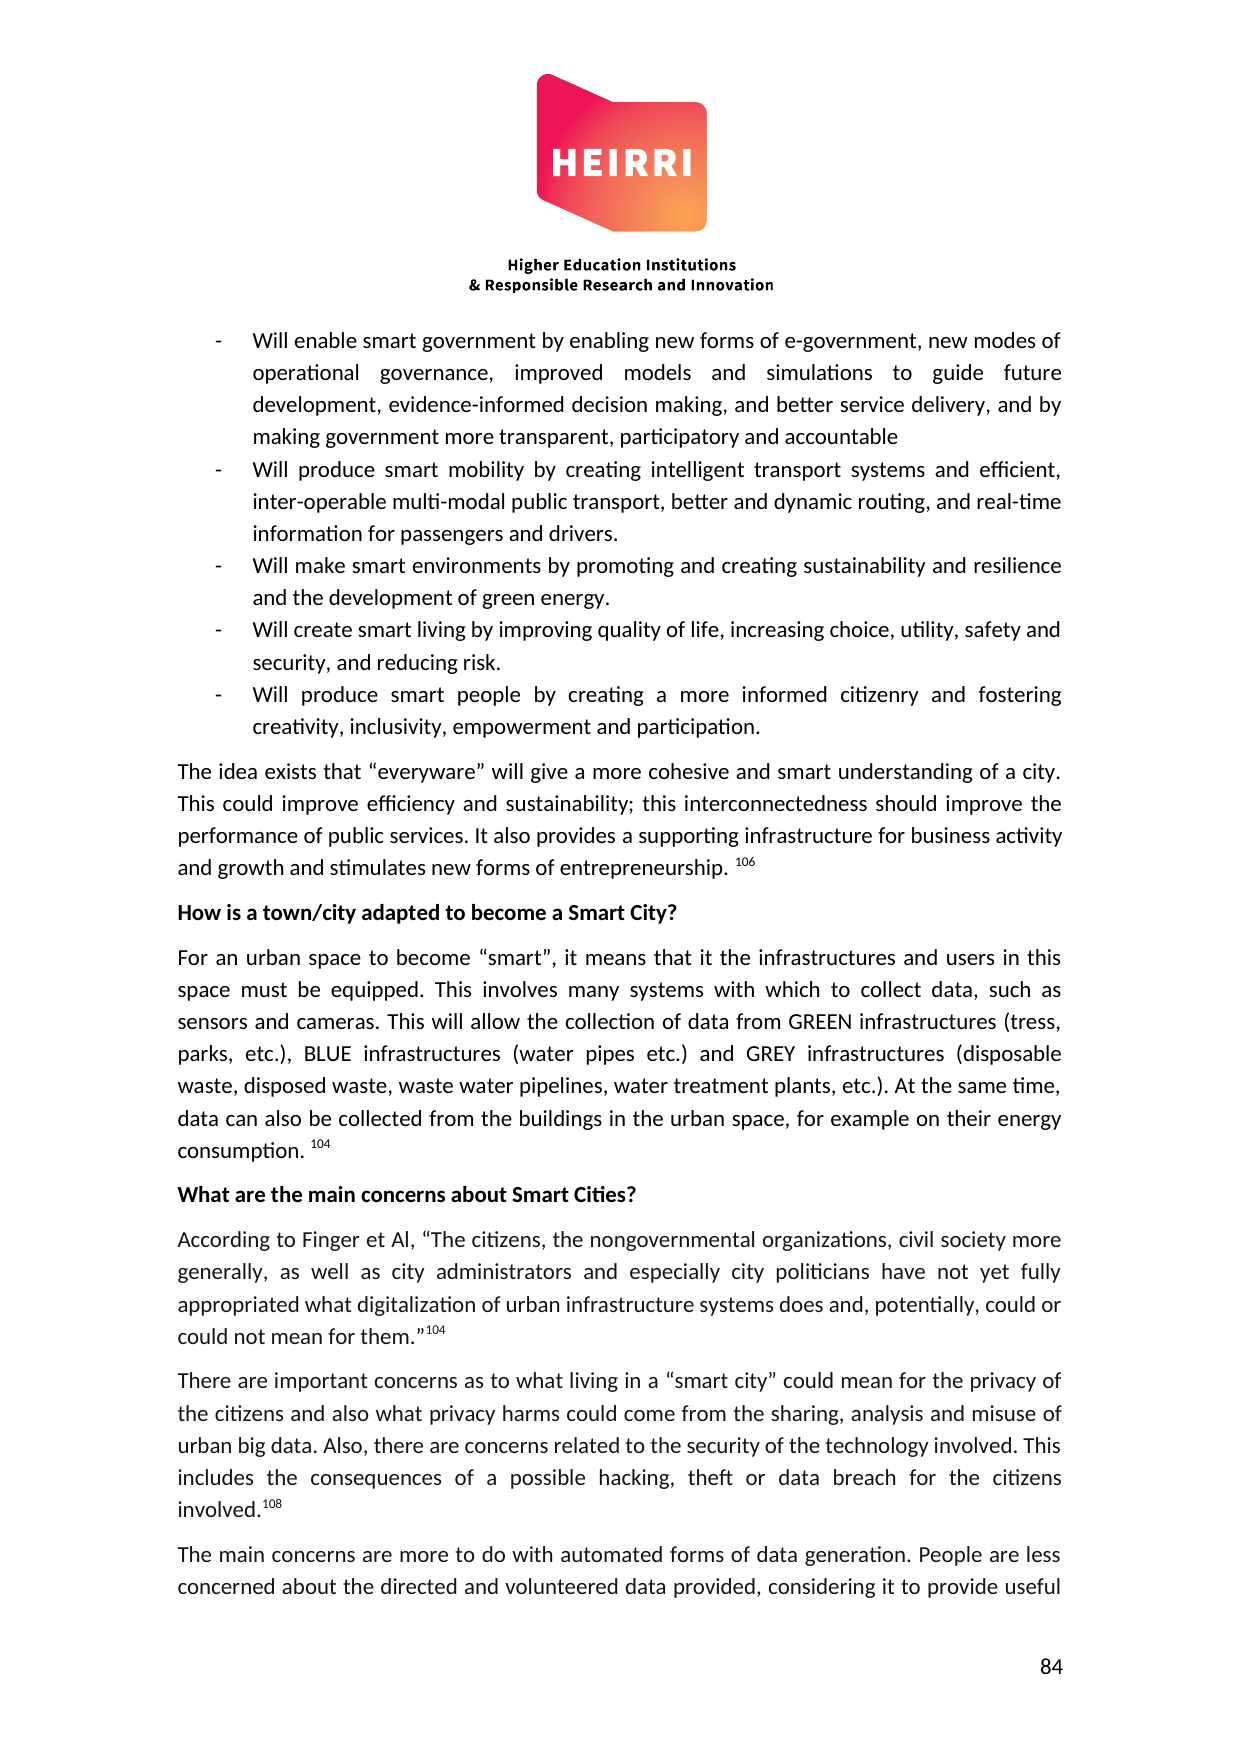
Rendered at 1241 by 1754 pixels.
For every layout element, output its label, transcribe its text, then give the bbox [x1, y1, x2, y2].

text What are the main concerns about Smart Cities? [177, 1181, 1063, 1209]
text According to Finger et Al, “The citizens, the nongovernmental organizations, civil society more generally, as well as city administrators and especially city politicians have not yet fully appropriated what digitalization of urban infrastructure systems does and, potentially, could or could not mean for them.”104 [177, 1225, 1063, 1350]
list Will create smart living by improving quality of life, increasing choice, utility, safety and security, and reducing risk. [215, 616, 1063, 676]
picture [469, 74, 773, 293]
text For an urban space to become “smart”, it means that it the infrastructures and users in this space must be equipped. This involves many systems with which to collect data, such as sensors and cameras. This will allow the collection of data from GREEN infrastructures (tress, parks, etc.), BLUE infrastructures (water pipes etc.) and GREY infrastructures (disposable waste, disposed waste, waste water pipelines, water treatment plants, etc.). At the same time, data can also be collected from the buildings in the urban space, for example on their energy consumption. 104 [177, 943, 1063, 1164]
list Will produce smart people by creating a more informed citizenry and fostering creativity, inclusivity, empowerment and participation. [215, 680, 1063, 740]
text There are important concerns as to what living in a “smart city” could mean for the privacy of the citizens and also what privacy harms could come from the sharing, analysis and misuse of urban big data. Also, there are concerns related to the security of the technology involved. This includes the consequences of a possible hacking, theft or data breach for the citizens involved.108 [177, 1367, 1063, 1523]
text The idea exists that “everyware” will give a more cohesive and smart understanding of a city. This could improve efficiency and sustainability; this interconnectedness should improve the performance of public services. It also provides a supporting infrastructure for business activity and growth and stimulates new forms of entrepreneurship. 106 [177, 757, 1063, 881]
list Will make smart environments by promoting and creating sustainability and resilience and the development of green energy. [215, 551, 1063, 611]
text How is a town/city adapted to become a Smart City? [177, 898, 1063, 926]
list Will enable smart government by enabling new forms of e-government, new modes of operational governance, improved models and simulations to guide future development, evidence-informed decision making, and better service delivery, and by making government more transparent, participatory and accountable [215, 326, 1063, 451]
list Will produce smart mobility by creating intelligent transport systems and efficient, inter-operable multi-modal public transport, better and dynamic routing, and real-time information for passengers and drivers. [215, 455, 1063, 547]
